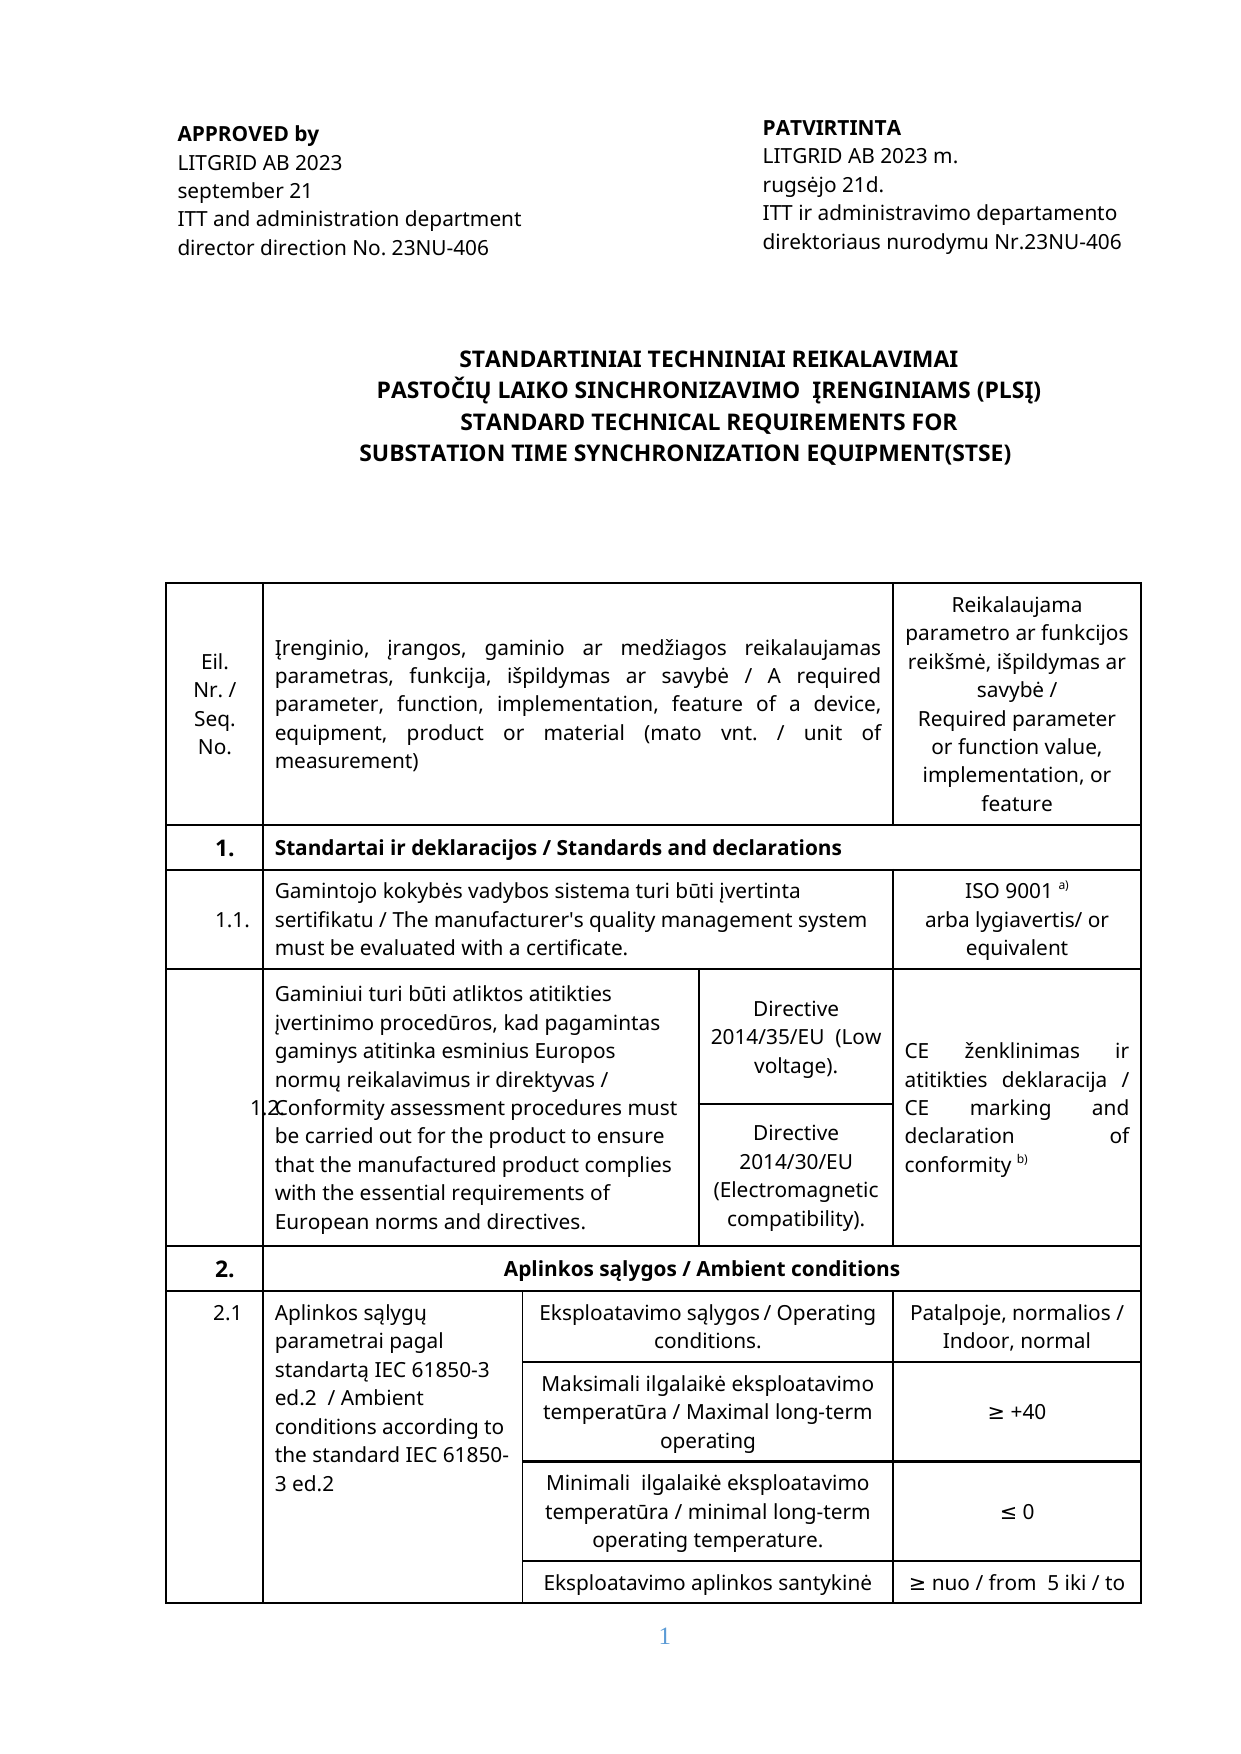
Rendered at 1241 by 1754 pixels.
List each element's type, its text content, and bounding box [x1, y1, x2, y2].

table_cell [167, 871, 262, 968]
table_cell CE ženklinimas ir atitikties deklaracija / CE marking and declaration of conformity b) [894, 970, 1140, 1245]
table_cell LITGRID AB 2023 m. rugsėjo 21d. ITT ir administravimo departamento direktoriaus nurodymu Nr.23NU-406 [751, 141, 1133, 255]
table_cell [167, 1247, 262, 1290]
table_cell Gamintojo kokybės vadybos sistema turi būti įvertinta sertifikatu / The manufacturer's quality management system must be evaluated with a certificate. [264, 871, 892, 968]
table_cell 2.1 [167, 1292, 262, 1602]
table_cell Aplinkos sąlygų parametrai pagal standartą IEC 61850-3 ed.2 / Ambient conditions according to the standard IEC 61850-3 ed.2 [264, 1292, 522, 1602]
table_cell ≤ 0 [894, 1463, 1140, 1559]
table_cell [167, 970, 262, 1245]
table_header Reikalaujama parametro ar funkcijos reikšmė, išpildymas ar savybė / Required parameter or function value, implementation, or feature [894, 584, 1140, 823]
table_cell Patalpoje, normalios / Indoor, normal [894, 1292, 1140, 1361]
table_cell Gaminiui turi būti atliktos atitikties įvertinimo procedūros, kad pagamintas gaminys atitinka esminius Europos normų reikalavimus ir direktyvas / Conformity assessment procedures must be carried out for the product to ensure that the manufactured product complies with the essential requirements of European norms and directives. [264, 970, 698, 1245]
table_cell ≥ +40 [894, 1363, 1140, 1460]
table_header Eil. Nr. / Seq. No. [167, 584, 262, 823]
table_cell Directive 2014/30/EU (Electromagnetic compatibility). [700, 1105, 892, 1245]
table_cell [523, 1562, 892, 1602]
table_cell LITGRID AB 2023 september 21 ITT and administration department director direction No. 23NU-406 [166, 148, 549, 275]
table_cell Standartai ir deklaracijos / Standards and declarations [264, 826, 1140, 869]
table_cell Eksploatavimo sąlygos / Operating conditions. [523, 1292, 892, 1361]
table_cell [167, 826, 262, 869]
text PASTOČIŲ LAIKO SINCHRONIZAVIMO ĮRENGINIAMS (PLSĮ) [218, 374, 1152, 406]
table_cell Aplinkos sąlygos / Ambient conditions [264, 1247, 1140, 1290]
table_cell Directive 2014/35/EU (Low voltage). [700, 970, 892, 1103]
table_header PATVIRTINTA [751, 113, 1133, 141]
text STANDARTINIAI TECHNINIAI REIKALAVIMAI [218, 343, 1152, 374]
table_header APPROVED by [166, 119, 549, 148]
table_cell ISO 9001 a) arba lygiavertis/ or equivalent [894, 871, 1140, 968]
table_cell Maksimali ilgalaikė eksploatavimo temperatūra / Maximal long-term operating [523, 1363, 892, 1460]
table_cell Minimali ilgalaikė eksploatavimo temperatūra / minimal long-term operating temperature. [523, 1463, 892, 1559]
table_header Įrenginio, įrangos, gaminio ar medžiagos reikalaujamas parametras, funkcija, išpildymas ar savybė / A required parameter, function, implementation, feature of a device, equipment, product or material (mato vnt. / unit of measurement) [264, 584, 892, 823]
text STANDARD TECHNICAL REQUIREMENTS FOR SUBSTATION TIME SYNCHRONIZATION EQUIPMENT(STSE) [218, 406, 1152, 468]
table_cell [894, 1562, 1140, 1602]
